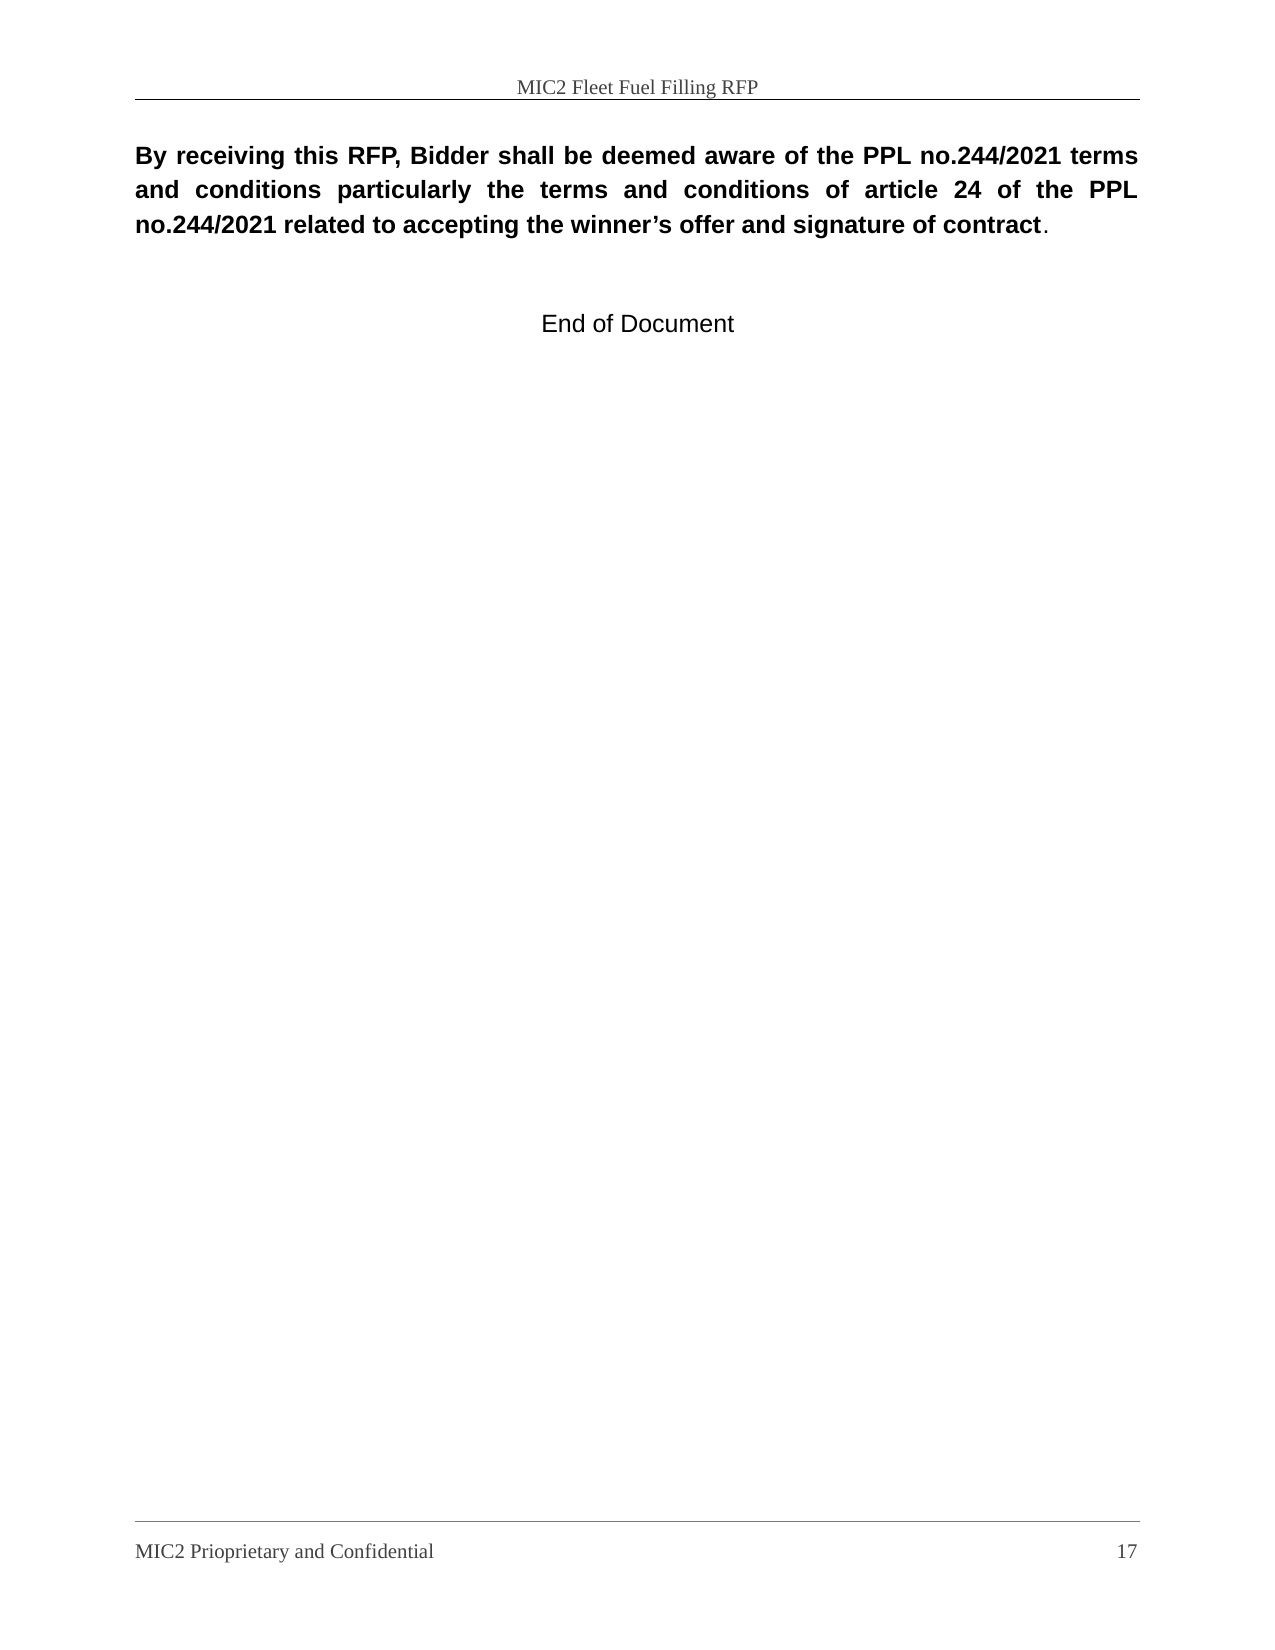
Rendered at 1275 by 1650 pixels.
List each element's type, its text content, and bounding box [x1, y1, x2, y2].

text By receiving this RFP, Bidder shall be deemed aware of the PPL no.244/2021 terms and conditions particularly the terms and conditions of article 24 of the PPL no.244/2021 related to accepting the winner’s offer and signature of contract. [135, 141, 1140, 239]
text End of Document [135, 308, 1140, 337]
